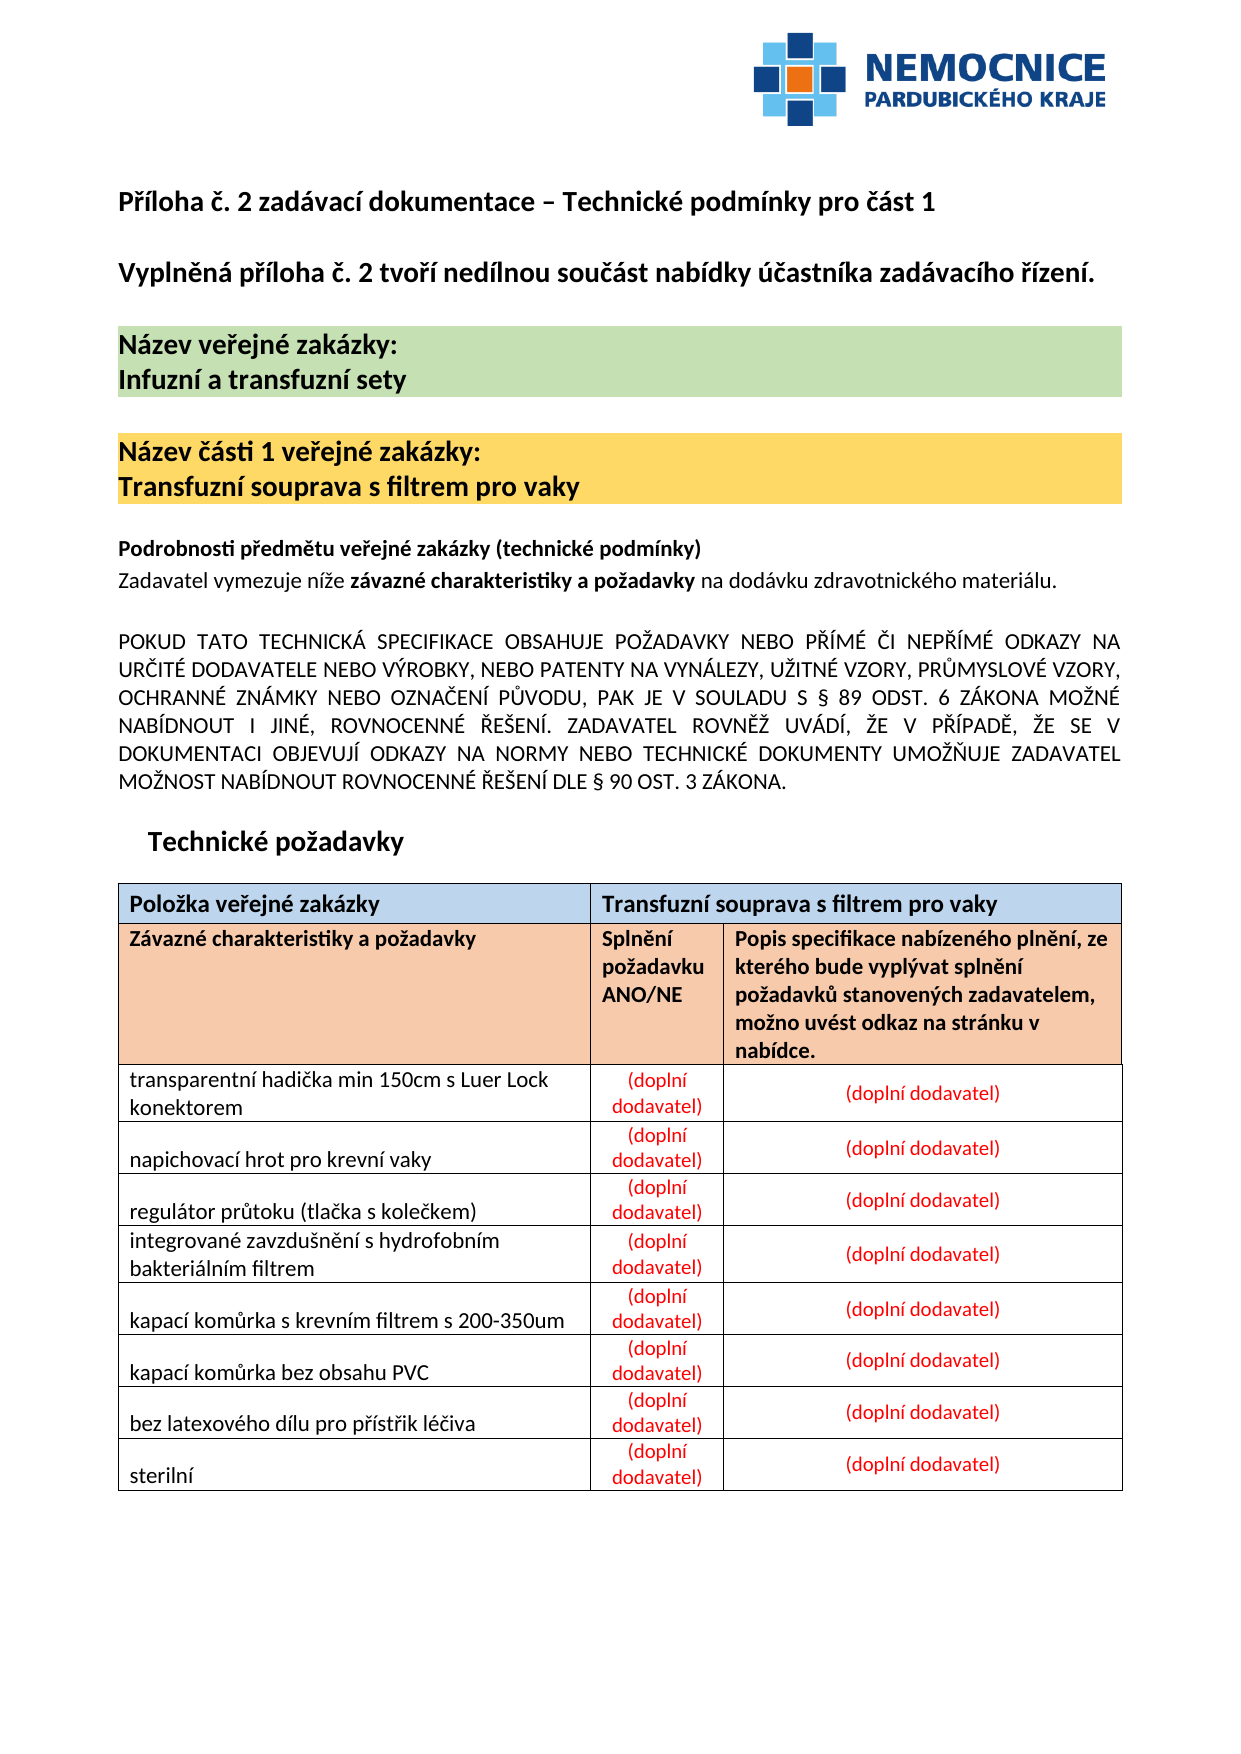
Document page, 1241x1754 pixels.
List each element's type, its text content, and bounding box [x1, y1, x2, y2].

table_cell (doplní dodavatel) [591, 1335, 723, 1386]
table_cell (doplní dodavatel) [591, 1065, 723, 1121]
table_cell (doplní dodavatel) [724, 1335, 1122, 1386]
table_cell (doplní dodavatel) [591, 1174, 723, 1225]
text Transfuzní souprava s filtrem pro vaky [118, 468, 1122, 504]
table_cell (doplní dodavatel) [591, 1226, 723, 1282]
table_cell (doplní dodavatel) [591, 1122, 723, 1173]
text POKUD TATO TECHNICKÁ SPECIFIKACE OBSAHUJE POŽADAVKY NEBO PŘÍMÉ ČI NEPŘÍMÉ ODKAZY NA URČITÉ DODAVATELE NEBO VÝROBKY, NEBO PATENTY NA VYNÁLEZY, UŽITNÉ VZORY, PRŮMYSLOVÉ VZORY, OCHRANNÉ ZNÁMKY NEBO OZNAČENÍ PŮVODU, PAK JE V SOULADU S § 89 ODST. 6 ZÁKONA MOŽNÉ NABÍDNOUT I JINÉ, ROVNOCENNÉ ŘEŠENÍ. ZADAVATEL ROVNĚŽ UVÁDÍ, ŽE V PŘÍPADĚ, ŽE SE V DOKUMENTACI OBJEVUJÍ ODKAZY NA NORMY NEBO TECHNICKÉ DOKUMENTY UMOŽŇUJE ZADAVATEL MOŽNOST NABÍDNOUT ROVNOCENNÉ ŘEŠENÍ DLE § 90 OST. 3 ZÁKONA. [118, 627, 1122, 795]
subtitle Technické požadavky [148, 823, 1122, 859]
text Příloha č. 2 zadávací dokumentace – Technické podmínky pro část 1 [118, 183, 1122, 219]
table_cell Závazné charakteristiky a požadavky [119, 924, 590, 1064]
table_cell (doplní dodavatel) [724, 1226, 1122, 1282]
table_cell (doplní dodavatel) [591, 1439, 723, 1489]
table_cell (doplní dodavatel) [724, 1283, 1122, 1334]
table_cell kapací komůrka bez obsahu PVC [119, 1335, 590, 1386]
table_cell (doplní dodavatel) [724, 1439, 1122, 1489]
table_header Transfuzní souprava s filtrem pro vaky [591, 884, 1121, 923]
text Zadavatel vymezuje níže závazné charakteristiky a požadavky na dodávku zdravotnického materiálu. [118, 567, 1122, 595]
table_cell (doplní dodavatel) [591, 1387, 723, 1438]
text Název části 1 veřejné zakázky: [118, 433, 1122, 468]
table_cell regulátor průtoku (tlačka s kolečkem) [119, 1174, 590, 1225]
subtitle Název veřejné zakázky: [118, 326, 1122, 361]
table_cell Popis specifikace nabízeného plnění, ze kterého bude vyplývat splnění požadavků stanovených zadavatelem, možno uvést odkaz na stránku v nabídce. [724, 924, 1121, 1064]
subtitle Infuzní a transfuzní sety [118, 361, 1122, 397]
table_cell (doplní dodavatel) [724, 1065, 1122, 1121]
table_cell (doplní dodavatel) [724, 1174, 1122, 1225]
table_cell Splnění požadavku ANO/NE [591, 924, 723, 1064]
table_cell integrované zavzdušnění s hydrofobním bakteriálním filtrem [119, 1226, 590, 1282]
table_cell sterilní [119, 1439, 590, 1489]
text Podrobnosti předmětu veřejné zakázky (technické podmínky) [118, 534, 1122, 562]
picture [752, 32, 1106, 127]
table_cell kapací komůrka s krevním filtrem s 200-350um [119, 1283, 590, 1334]
table_cell transparentní hadička min 150cm s Luer Lock konektorem [119, 1065, 590, 1121]
table_cell (doplní dodavatel) [724, 1387, 1122, 1438]
table_header Položka veřejné zakázky [119, 884, 590, 923]
text Vyplněná příloha č. 2 tvoří nedílnou součást nabídky účastníka zadávacího řízení. [118, 254, 1122, 290]
table_cell (doplní dodavatel) [591, 1283, 723, 1334]
table_cell bez latexového dílu pro přístřik léčiva [119, 1387, 590, 1438]
table_cell napichovací hrot pro krevní vaky [119, 1122, 590, 1173]
table_cell (doplní dodavatel) [724, 1122, 1122, 1173]
